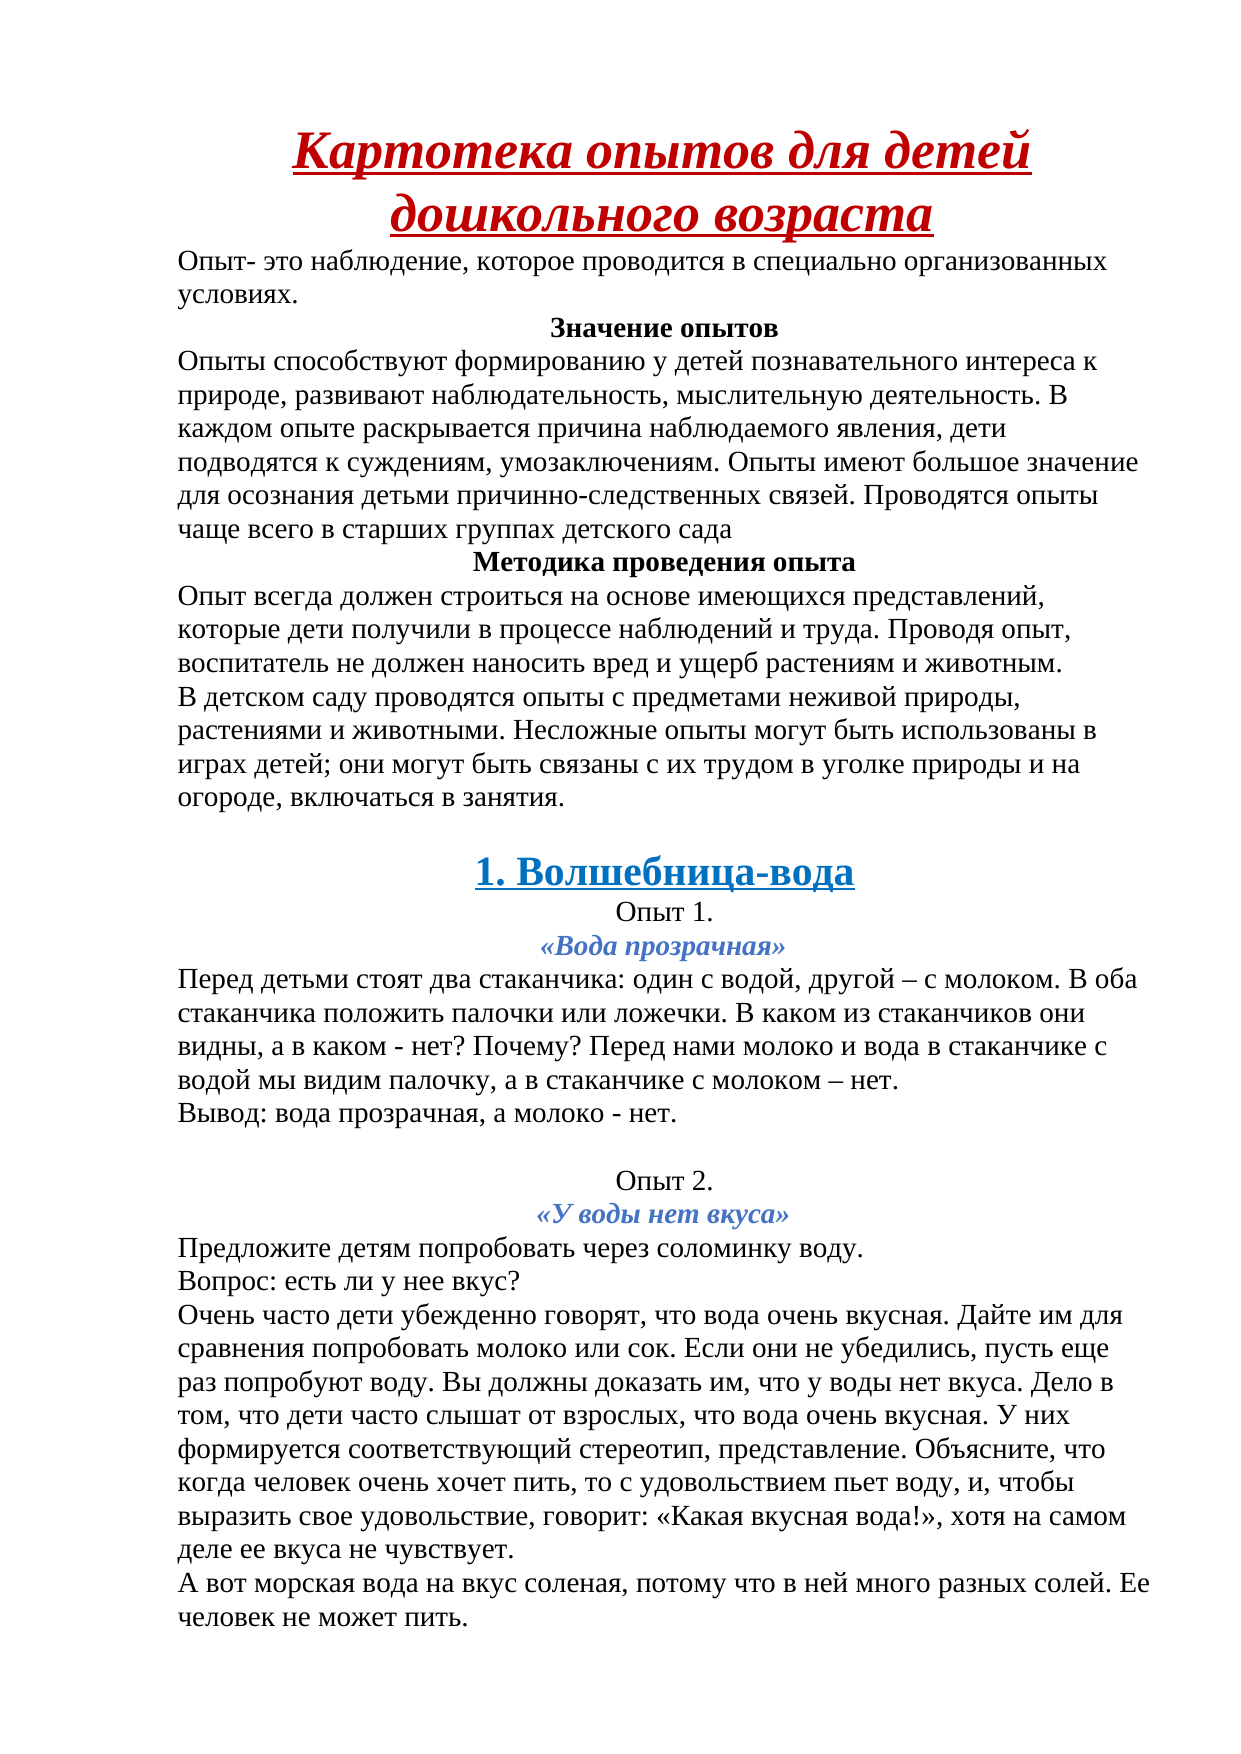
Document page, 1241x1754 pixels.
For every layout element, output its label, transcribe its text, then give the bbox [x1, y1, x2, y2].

text Опыты способствуют формированию у детей познавательного интереса к природе, развивают наблюдательность, мыслительную деятельность. В каждом опыте раскрывается причина наблюдаемого явления, дети подводятся к суждениям, умозаключениям. Опыты имеют большое значение для осознания детьми причинно-следственных связей. Проводятся опыты чаще всего в старших группах детского сада [177, 343, 1152, 544]
text Картотека опытов для детей дошкольного возраста [177, 118, 1152, 243]
text Значение опытов [177, 310, 1152, 343]
text Методика проведения опыта [177, 544, 1152, 578]
text 1. Волшебница-вода [177, 846, 1152, 894]
text В детском саду проводятся опыты с предметами неживой природы, растениями и животными. Несложные опыты могут быть использованы в играх детей; они могут быть связаны с их трудом в уголке природы и на огороде, включаться в занятия. [177, 679, 1152, 813]
text Очень часто дети убежденно говорят, что вода очень вкусная. Дайте им для сравнения попробовать молоко или сок. Если они не убедились, пусть еще раз попробуют воду. Вы должны доказать им, что у воды нет вкуса. Дело в том, что дети часто слышат от взрослых, что вода очень вкусная. У них формируется соответствующий стереотип, представление. Объясните, что когда человек очень хочет пить, то с удовольствием пьет воду, и, чтобы выразить свое удовольствие, говорит: «Какая вкусная вода!», хотя на самом деле ее вкуса не чувствует. [177, 1297, 1152, 1565]
text Опыт всегда должен строиться на основе имеющихся представлений, которые дети получили в процессе наблюдений и труда. Проводя опыт, воспитатель не должен наносить вред и ущерб растениям и животным. [177, 578, 1152, 679]
text Перед детьми стоят два стаканчика: один с водой, другой – с молоком. В оба стаканчика положить палочки или ложечки. В каком из стаканчиков они видны, а в каком - нет? Почему? Перед нами молоко и вода в стаканчике с водой мы видим палочку, а в стаканчике с молоком – нет. [177, 961, 1152, 1096]
text «Вода прозрачная» [177, 928, 1152, 961]
text Предложите детям попробовать через соломинку воду. [177, 1230, 1152, 1263]
text Опыт 2. [177, 1163, 1152, 1196]
text «У воды нет вкуса» [177, 1196, 1152, 1230]
text Опыт 1. [177, 894, 1152, 928]
text А вот морская вода на вкус соленая, потому что в ней много разных солей. Ее человек не может пить. [177, 1565, 1152, 1632]
text Вывод: вода прозрачная, а молоко - нет. [177, 1096, 1152, 1129]
text Вопрос: есть ли у нее вкус? [177, 1263, 1152, 1297]
text Опыт- это наблюдение, которое проводится в специально организованных условиях. [177, 243, 1152, 310]
